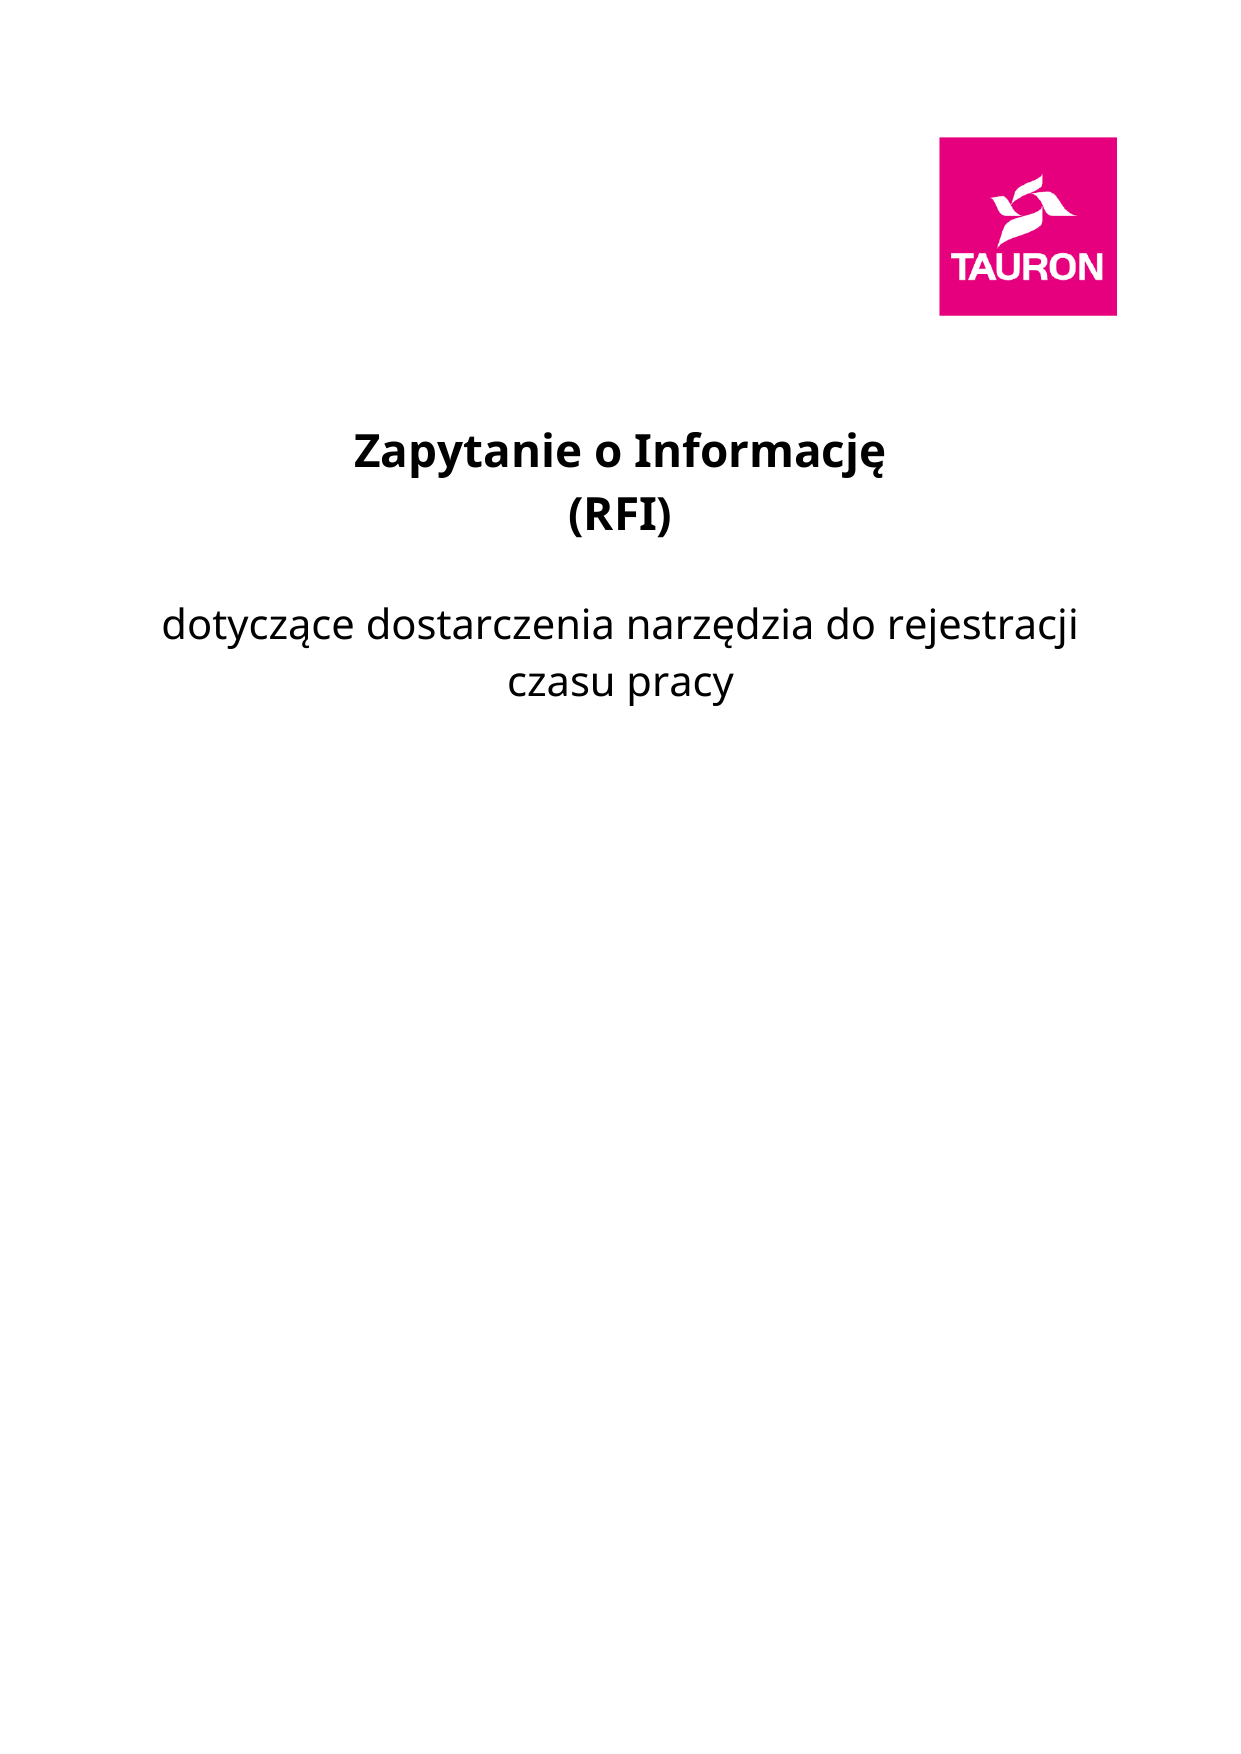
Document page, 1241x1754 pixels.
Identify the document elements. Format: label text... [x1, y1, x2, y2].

text Zapytanie o Informację [148, 419, 1093, 481]
picture [939, 137, 1117, 316]
text (RFI) [148, 481, 1093, 544]
text dotyczące dostarczenia narzędzia do rejestracji czasu pracy [148, 595, 1093, 708]
